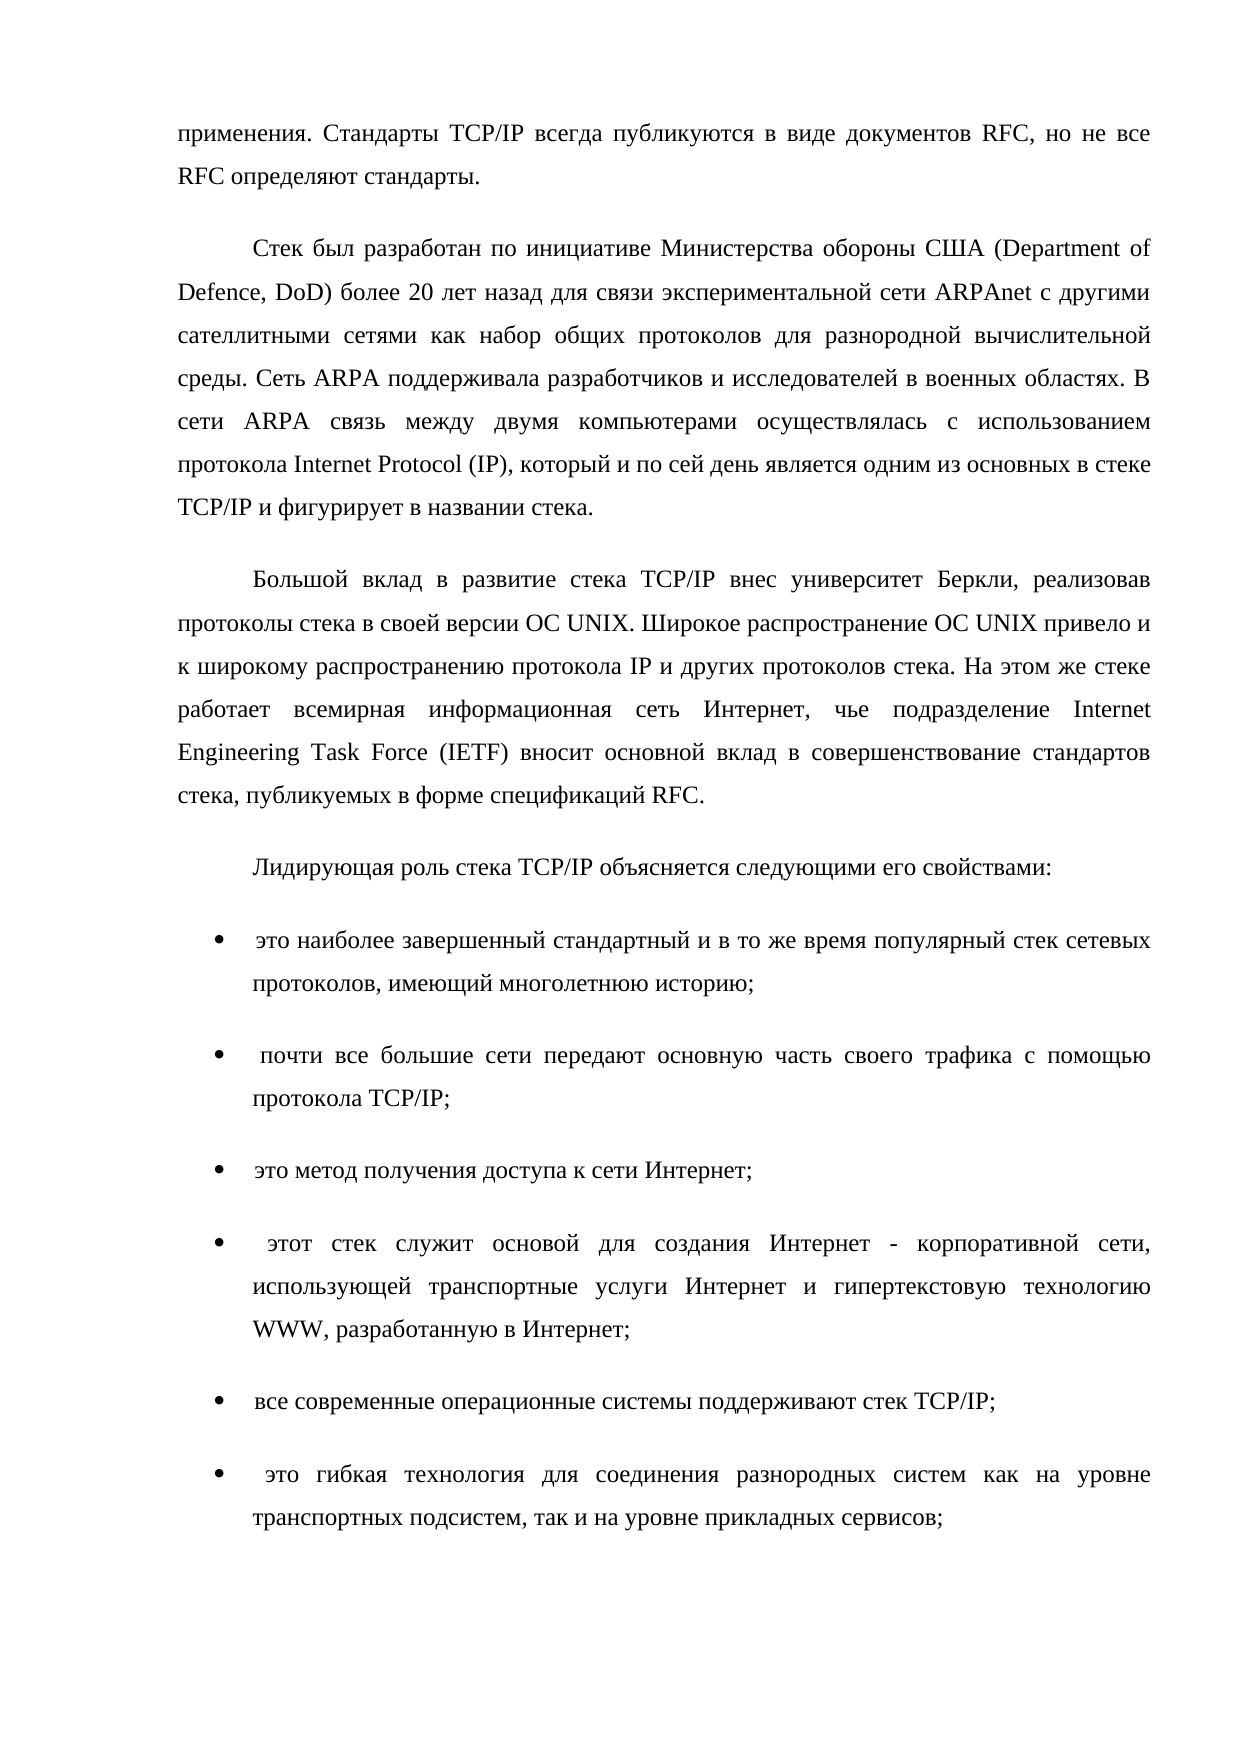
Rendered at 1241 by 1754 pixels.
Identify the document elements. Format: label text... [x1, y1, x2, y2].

text  почти все большие сети передают основную часть своего трафика с помощью протокола TCP/IP; [215, 1040, 1152, 1112]
text  это метод получения доступа к сети Интернет; [215, 1156, 1152, 1184]
text  это гибкая технология для соединения разнородных систем как на уровне транспортных подсистем, так и на уровне прикладных сервисов; [215, 1459, 1152, 1531]
text  это наиболее завершенный стандартный и в то же время популярный стек сетевых протоколов, имеющий многолетнюю историю; [215, 925, 1152, 997]
text Большой вклад в развитие стека TCP/IP внес университет Беркли, реализовав протоколы стека в своей версии ОС UNIX. Широкое распространение ОС UNIX привело и к широкому распространению протокола IP и других протоколов стека. На этом же стеке работает всемирная информационная сеть Интернет, чье подразделение Internet Engineering Task Force (IETF) вносит основной вклад в совершенствование стандартов стека, публикуемых в форме спецификаций RFC. [177, 564, 1152, 809]
text  все современные операционные системы поддерживают стек TCP/IP; [215, 1386, 1152, 1415]
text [177, 118, 1152, 190]
text Лидирующая роль стека TCP/IP объясняется следующими его свойствами: [177, 852, 1152, 881]
text Стек был разработан по инициативе Министерства обороны США (Department of Defence, DoD) более 20 лет назад для связи экспериментальной сети ARPAnet с другими сателлитными сетями как набор общих протоколов для разнородной вычислительной среды. Сеть ARPA поддерживала разработчиков и исследователей в военных областях. В сети ARPA связь между двумя компьютерами осуществлялась с использованием протокола Internet Protocol (IP), который и по сей день является одним из основных в стеке TCP/IP и фигурирует в названии стека. [177, 233, 1152, 521]
text  этот стек служит основой для создания Интернет - корпоративной сети, использующей транспортные услуги Интернет и гипертекстовую технологию WWW, разработанную в Интернет; [215, 1228, 1152, 1343]
